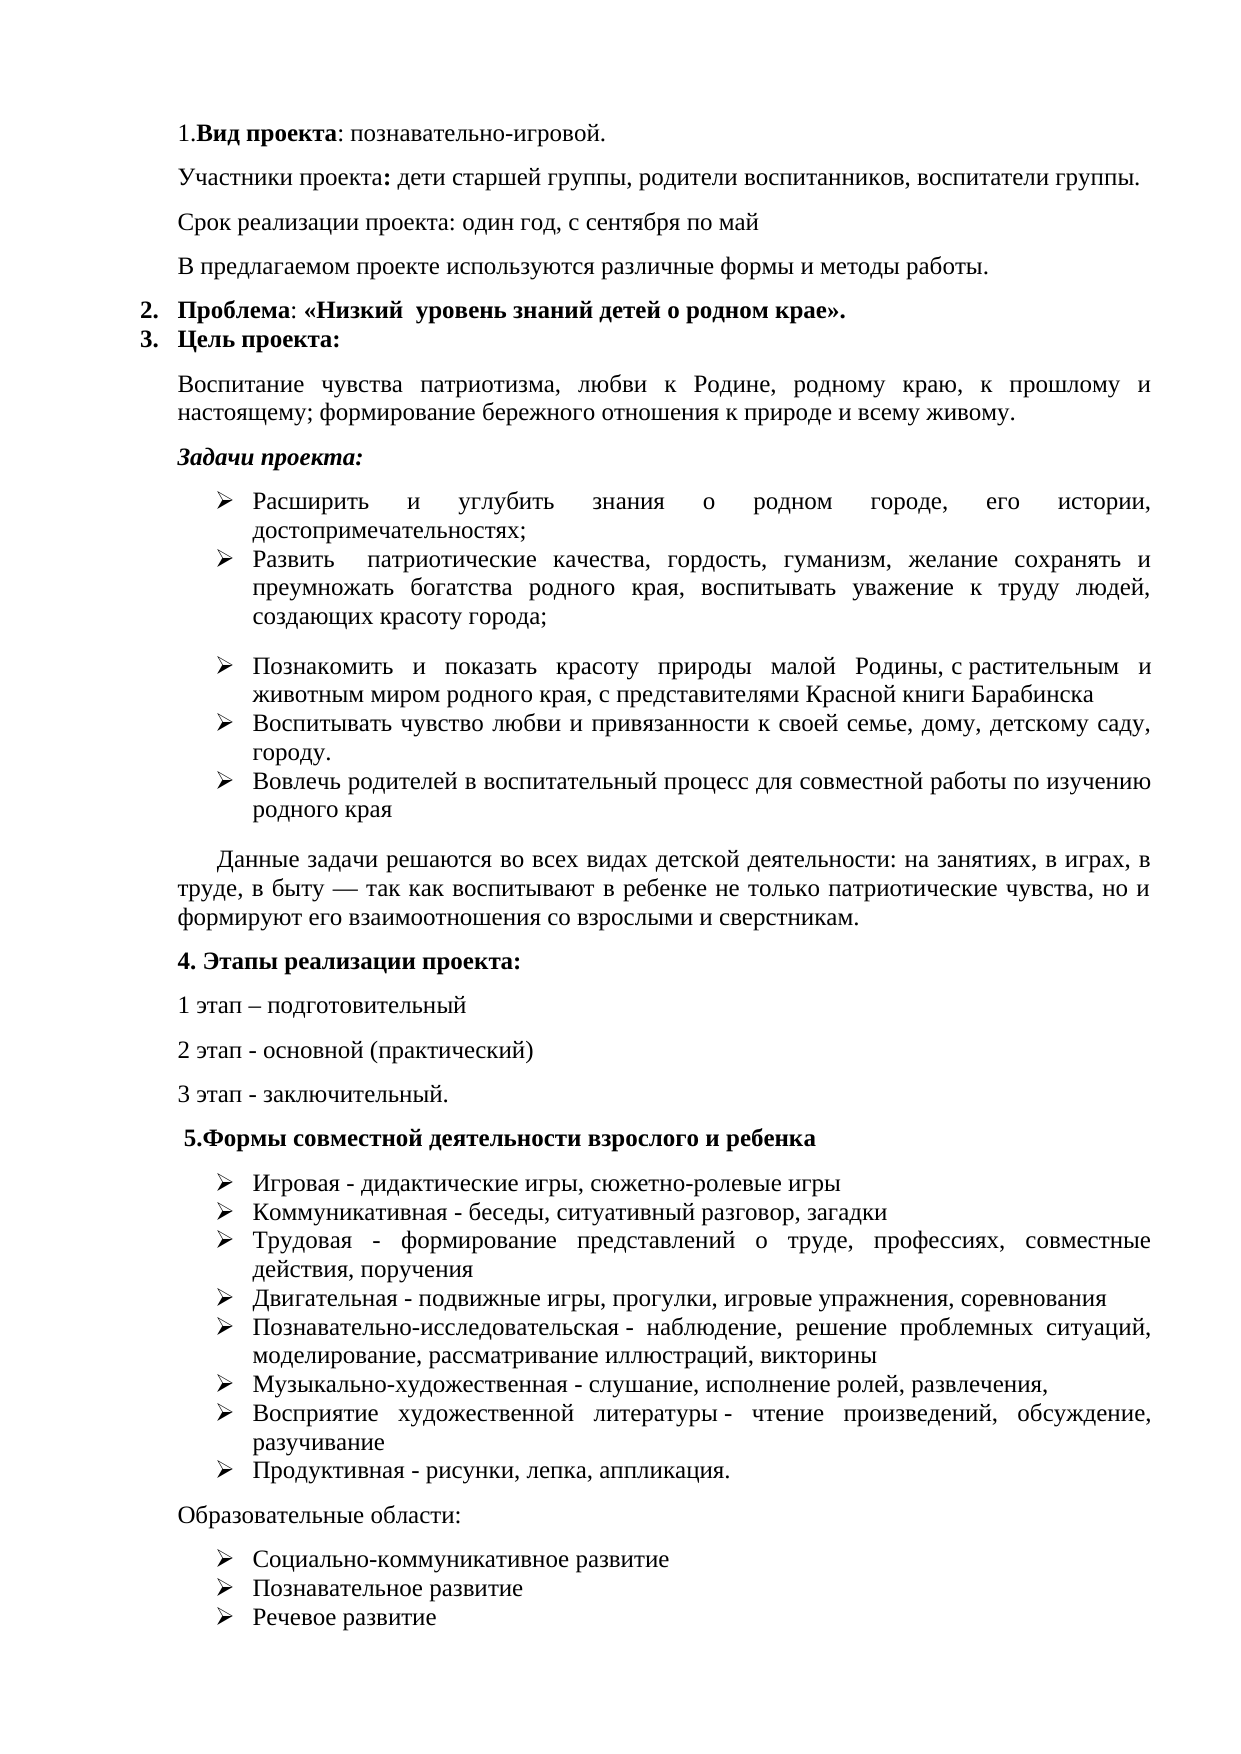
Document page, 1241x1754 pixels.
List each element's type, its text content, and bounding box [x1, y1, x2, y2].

list Музыкально-художественная - слушание, исполнение ролей, развлечения, [215, 1369, 1152, 1398]
list Цель проекта: [140, 324, 1152, 353]
list Воспитывать чувство любви и привязанности к своей семье, дому, детскому саду, городу. [215, 708, 1152, 766]
list Познакомить и показать красоту природы малой Родины, с растительным и животным миром родного края, с представителями Красной книги Барабинска [215, 651, 1152, 708]
list Развить патриотические качества, гордость, гуманизм, желание сохранять и преумножать богатства родного края, воспитывать уважение к труду людей, создающих красоту города; [215, 544, 1152, 630]
text Участники проекта: дети старшей группы, родители воспитанников, воспитатели группы. [177, 162, 1152, 191]
text Данные задачи решаются во всех видах детской деятельности: на занятиях, в играх, в труде, в быту — так как воспитывают в ребенке не только патриотические чувства, но и формируют его взаимоотношения со взрослыми и сверстникам. [177, 844, 1152, 930]
list Коммуникативная - беседы, ситуативный разговор, загадки [215, 1197, 1152, 1225]
list Познавательно-исследовательская - наблюдение, решение проблемных ситуаций, моделирование, рассматривание иллюстраций, викторины [215, 1312, 1152, 1369]
text 1.Вид проекта: познавательно-игровой. [177, 118, 1152, 147]
text 5.Формы совместной деятельности взрослого и ребенка [177, 1123, 1152, 1152]
text Срок реализации проекта: один год, с сентября по май [177, 207, 1152, 236]
list Двигательная - подвижные игры, прогулки, игровые упражнения, соревнования [215, 1283, 1152, 1312]
text 1 этап – подготовительный [177, 990, 1152, 1019]
list Познавательное развитие [215, 1573, 1152, 1602]
list Речевое развитие [215, 1602, 1152, 1630]
list Восприятие художественной литературы - чтение произведений, обсуждение, разучивание [215, 1398, 1152, 1455]
text Образовательные области: [177, 1500, 1152, 1528]
list Продуктивная - рисунки, лепка, аппликация. [215, 1455, 1152, 1484]
list Игровая - дидактические игры, сюжетно-ролевые игры [215, 1168, 1152, 1197]
text Задачи проекта: [177, 442, 1152, 471]
list Вовлечь родителей в воспитательный процесс для совместной работы по изучению родного края [215, 766, 1152, 823]
text Воспитание чувства патриотизма, любви к Родине, родному краю, к прошлому и настоящему; формирование бережного отношения к природе и всему живому. [177, 369, 1152, 426]
list Проблема: «Низкий уровень знаний детей о родном крае». [140, 296, 1152, 324]
list Трудовая - формирование представлений о труде, профессиях, совместные действия, поручения [215, 1225, 1152, 1283]
list Социально-коммуникативное развитие [215, 1544, 1152, 1573]
text В предлагаемом проекте используются различные формы и методы работы. [177, 251, 1152, 280]
text 2 этап - основной (практический) [177, 1035, 1152, 1063]
list Расширить и углубить знания о родном городе, его истории, достопримечательностях; [215, 486, 1152, 544]
text 3 этап - заключительный. [177, 1079, 1152, 1108]
text 4. Этапы реализации проекта: [177, 946, 1152, 975]
